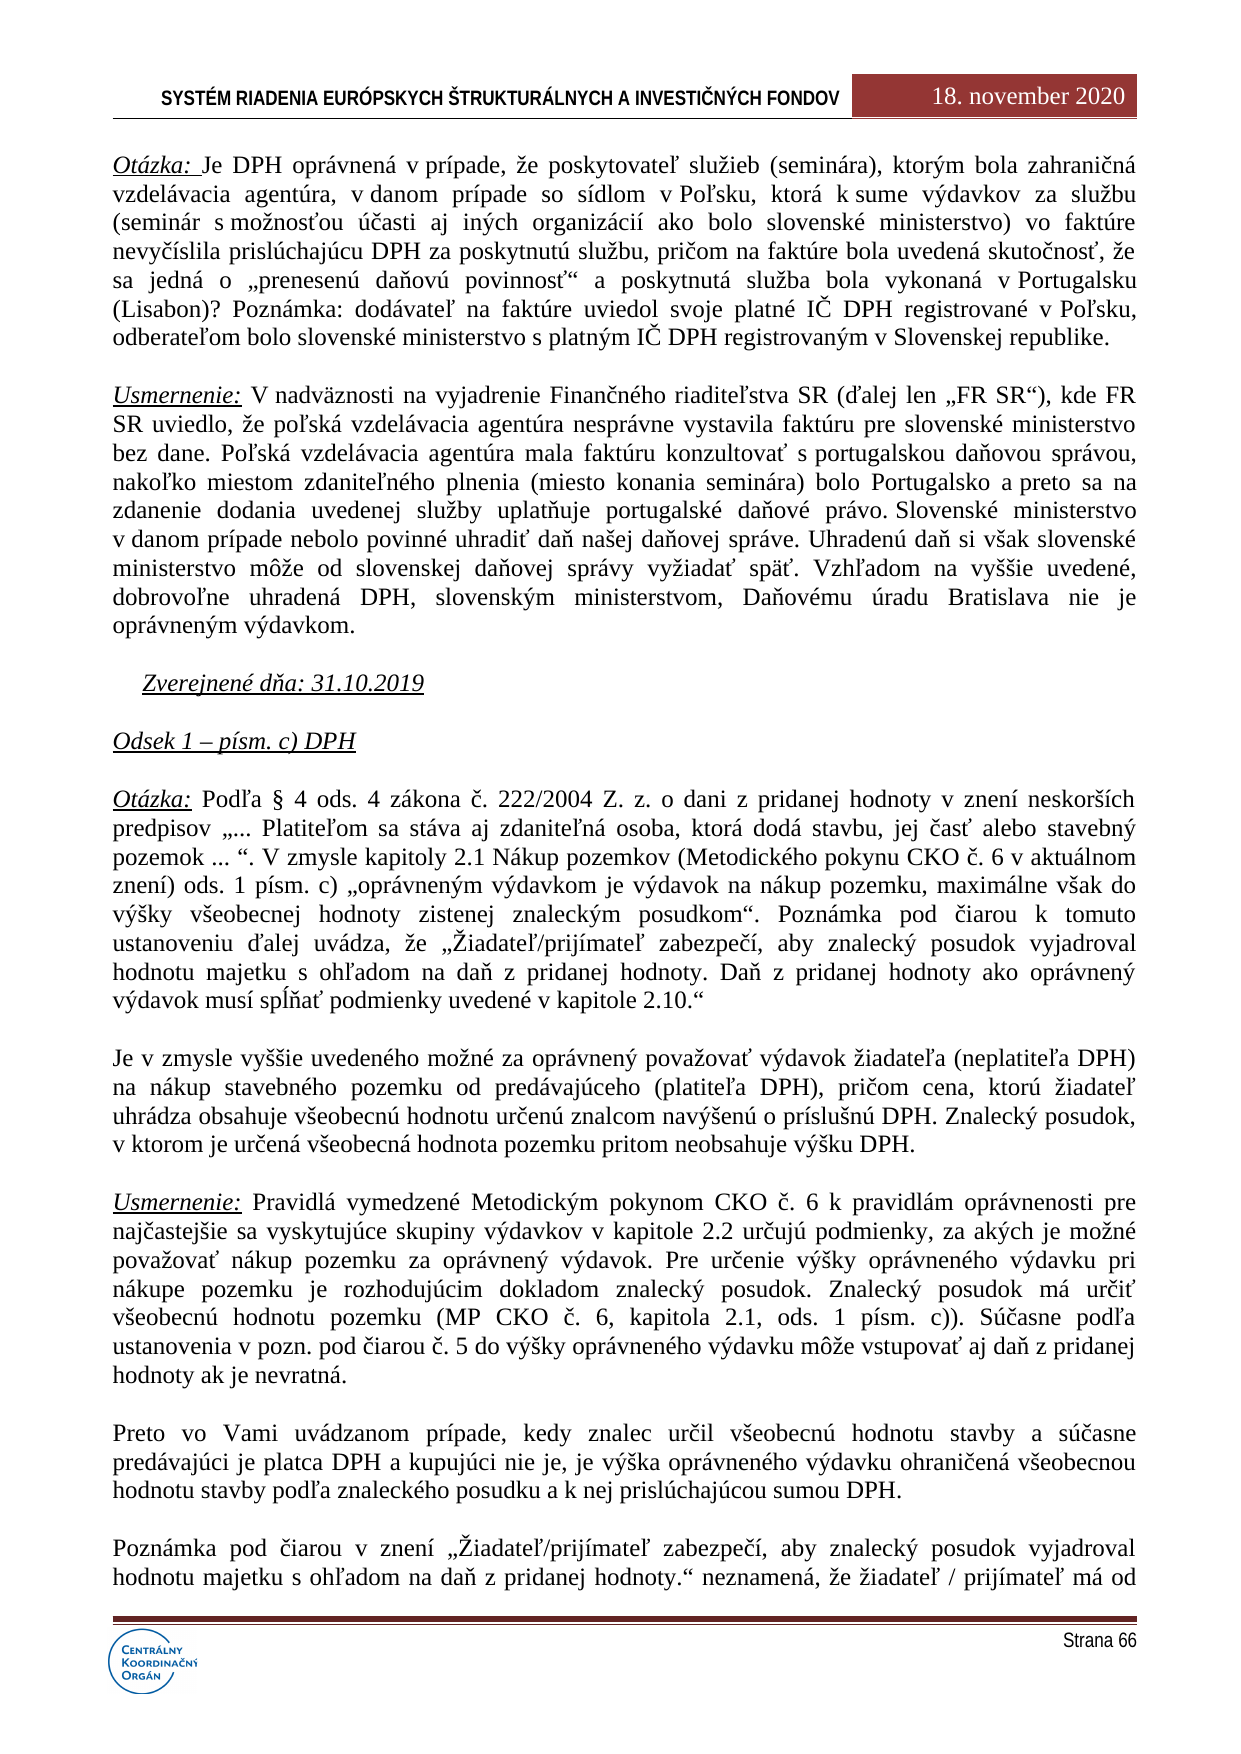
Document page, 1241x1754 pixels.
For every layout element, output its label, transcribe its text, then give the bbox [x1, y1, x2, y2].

text Usmernenie: Pravidlá vymedzené Metodickým pokynom CKO č. 6 k pravidlám oprávnenosti pre najčastejšie sa vyskytujúce skupiny výdavkov v kapitole 2.2 určujú podmienky, za akých je možné považovať nákup pozemku za oprávnený výdavok. Pre určenie výšky oprávneného výdavku pri nákupe pozemku je rozhodujúcim dokladom znalecký posudok. Znalecký posudok má určiť všeobecnú hodnotu pozemku (MP CKO č. 6, kapitola 2.1, ods. 1 písm. c)). Súčasne podľa ustanovenia v pozn. pod čiarou č. 5 do výšky oprávneného výdavku môže vstupovať aj daň z pridanej hodnoty ak je nevratná. [112, 1187, 1137, 1389]
text Preto vo Vami uvádzanom prípade, kedy znalec určil všeobecnú hodnotu stavby a súčasne predávajúci je platca DPH a kupujúci nie je, je výška oprávneného výdavku ohraničená všeobecnou hodnotu stavby podľa znaleckého posudku a k nej prislúchajúcou sumou DPH. [112, 1418, 1137, 1504]
picture [106, 1627, 198, 1693]
text Je v zmysle vyššie uvedeného možné za oprávnený považovať výdavok žiadateľa (neplatiteľa DPH) na nákup stavebného pozemku od predávajúceho (platiteľa DPH), pričom cena, ktorú žiadateľ uhrádza obsahuje všeobecnú hodnotu určenú znalcom navýšenú o príslušnú DPH. Znalecký posudok, v ktorom je určená všeobecná hodnota pozemku pritom neobsahuje výšku DPH. [112, 1043, 1137, 1158]
text Otázka: Podľa § 4 ods. 4 zákona č. 222/2004 Z. z. o dani z pridanej hodnoty v znení neskorších predpisov „... Platiteľom sa stáva aj zdaniteľná osoba, ktorá dodá stavbu, jej časť alebo stavebný pozemok ... “. V zmysle kapitoly 2.1 Nákup pozemkov (Metodického pokynu CKO č. 6 v aktuálnom znení) ods. 1 písm. c) „oprávneným výdavkom je výdavok na nákup pozemku, maximálne však do výšky všeobecnej hodnoty zistenej znaleckým posudkom“. Poznámka pod čiarou k tomuto ustanoveniu ďalej uvádza, že „Žiadateľ/prijímateľ zabezpečí, aby znalecký posudok vyjadroval hodnotu majetku s ohľadom na daň z pridanej hodnoty. Daň z pridanej hodnoty ako oprávnený výdavok musí spĺňať podmienky uvedené v kapitole 2.10.“ [112, 784, 1137, 1014]
text Zverejnené dňa: 31.10.2019 [112, 668, 1137, 697]
text Otázka: Je DPH oprávnená v prípade, že poskytovateľ služieb (seminára), ktorým bola zahraničná vzdelávacia agentúra, v danom prípade so sídlom v Poľsku, ktorá k sume výdavkov za službu (seminár s možnosťou účasti aj iných organizácií ako bolo slovenské ministerstvo) vo faktúre nevyčíslila prislúchajúcu DPH za poskytnutú službu, pričom na faktúre bola uvedená skutočnosť, že sa jedná o „prenesenú daňovú povinnosť“ a poskytnutá služba bola vykonaná v Portugalsku (Lisabon)? Poznámka: dodávateľ na faktúre uviedol svoje platné IČ DPH registrované v Poľsku, odberateľom bolo slovenské ministerstvo s platným IČ DPH registrovaným v Slovenskej republike. [112, 150, 1137, 351]
text Odsek 1 – písm. c) DPH [112, 726, 1137, 755]
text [112, 1533, 1137, 1591]
text Usmernenie: V nadväznosti na vyjadrenie Finančného riaditeľstva SR (ďalej len „FR SR“), kde FR SR uviedlo, že poľská vzdelávacia agentúra nesprávne vystavila faktúru pre slovenské ministerstvo bez dane. Poľská vzdelávacia agentúra mala faktúru konzultovať s portugalskou daňovou správou, nakoľko miestom zdaniteľného plnenia (miesto konania seminára) bolo Portugalsko a preto sa na zdanenie dodania uvedenej služby uplatňuje portugalské daňové právo. Slovenské ministerstvo v danom prípade nebolo povinné uhradiť daň našej daňovej správe. Uhradenú daň si však slovenské ministerstvo môže od slovenskej daňovej správy vyžiadať späť. Vzhľadom na vyššie uvedené, dobrovoľne uhradená DPH, slovenským ministerstvom, Daňovému úradu Bratislava nie je oprávneným výdavkom. [112, 380, 1137, 639]
